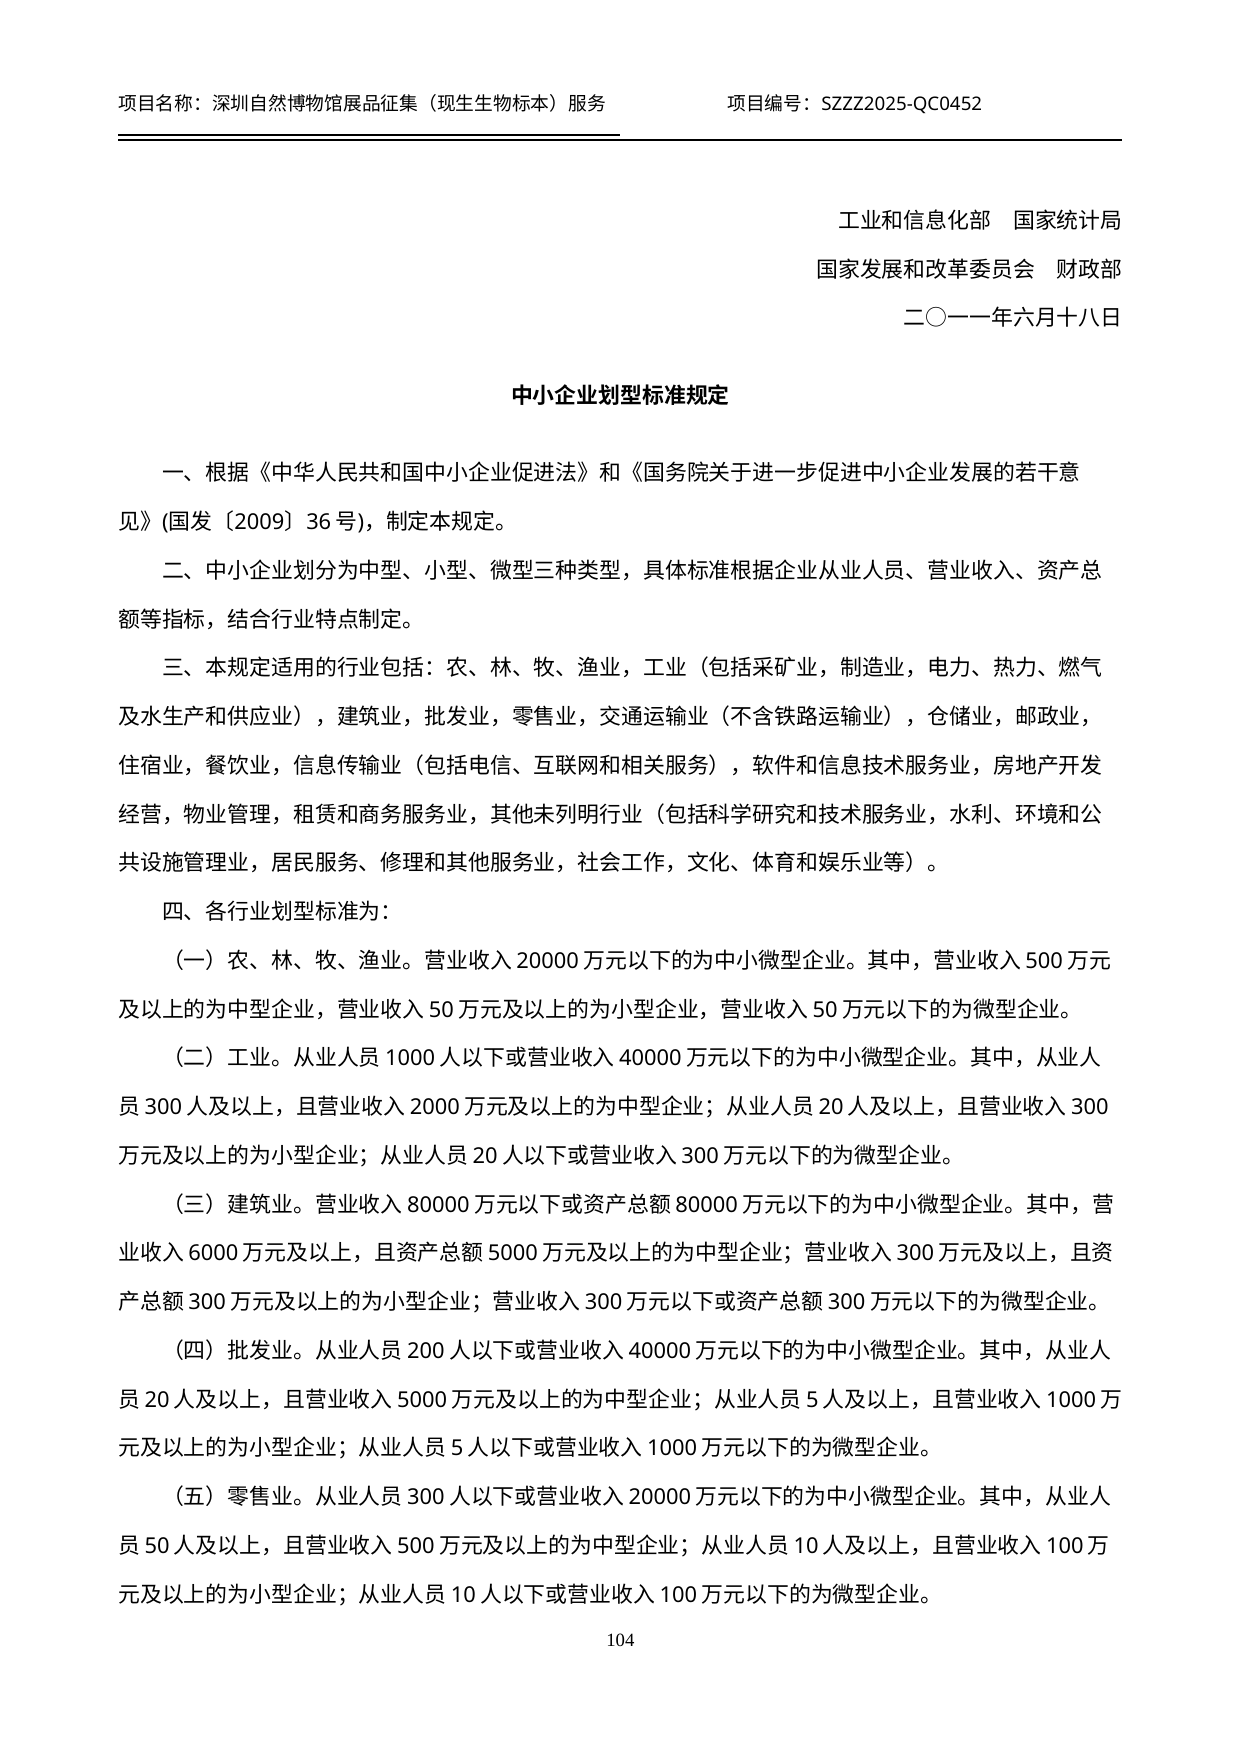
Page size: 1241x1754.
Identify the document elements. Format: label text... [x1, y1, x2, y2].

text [118, 455, 1122, 1609]
text 工业和信息化部 国家统计局 国家发展和改革委员会 财政部 二○一一年六月十八日 [118, 154, 1122, 332]
text 中小企业划型标准规定 [118, 377, 1122, 410]
